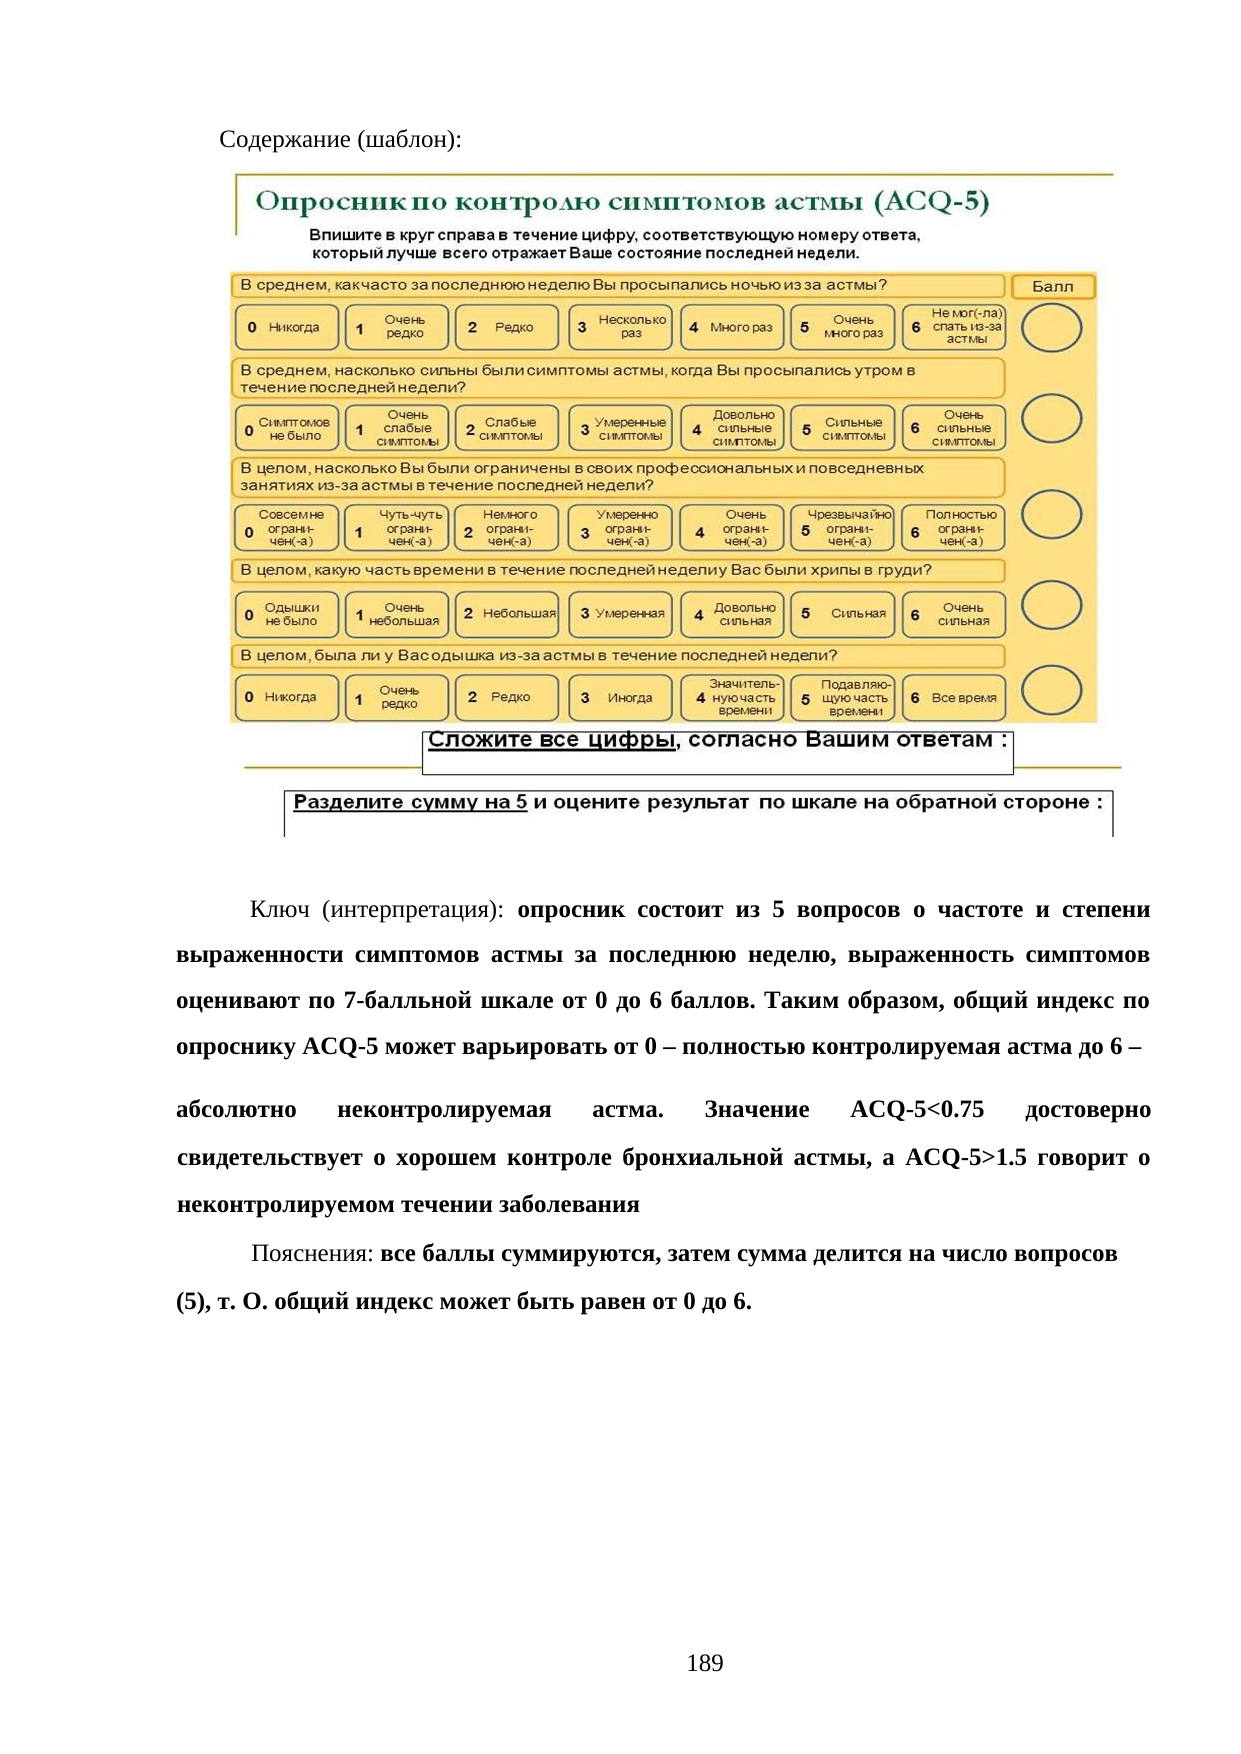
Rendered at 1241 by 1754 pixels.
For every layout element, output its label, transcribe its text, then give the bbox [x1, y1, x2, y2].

text Содержание (шаблон): [219, 124, 1153, 153]
picture [230, 169, 1123, 837]
text Пояснения: все баллы суммируются, затем сумма делится на число вопросов [251, 1238, 1239, 1267]
text (5), т. О. общий индекс может быть равен от 0 до 6. [176, 1286, 1239, 1315]
text Ключ (интерпретация): опросник состоит из 5 вопросов о частоте и степени выраженности симптомов астмы за последнюю неделю, выраженность симптомов оценивают по 7-балльной шкале от 0 до 6 баллов. Таким образом, общий индекс по опроснику ACQ-5 может варьировать от 0 – полностью контролируемая астма до 6 – [176, 894, 1151, 1059]
text абсолютно неконтролируемая астма. Значение ACQ-5<0.75 достоверно свидетельствует о хорошем контроле бронхиальной астмы, а ACQ-5>1.5 говорит о неконтролируемом течении заболевания [176, 1094, 1152, 1218]
